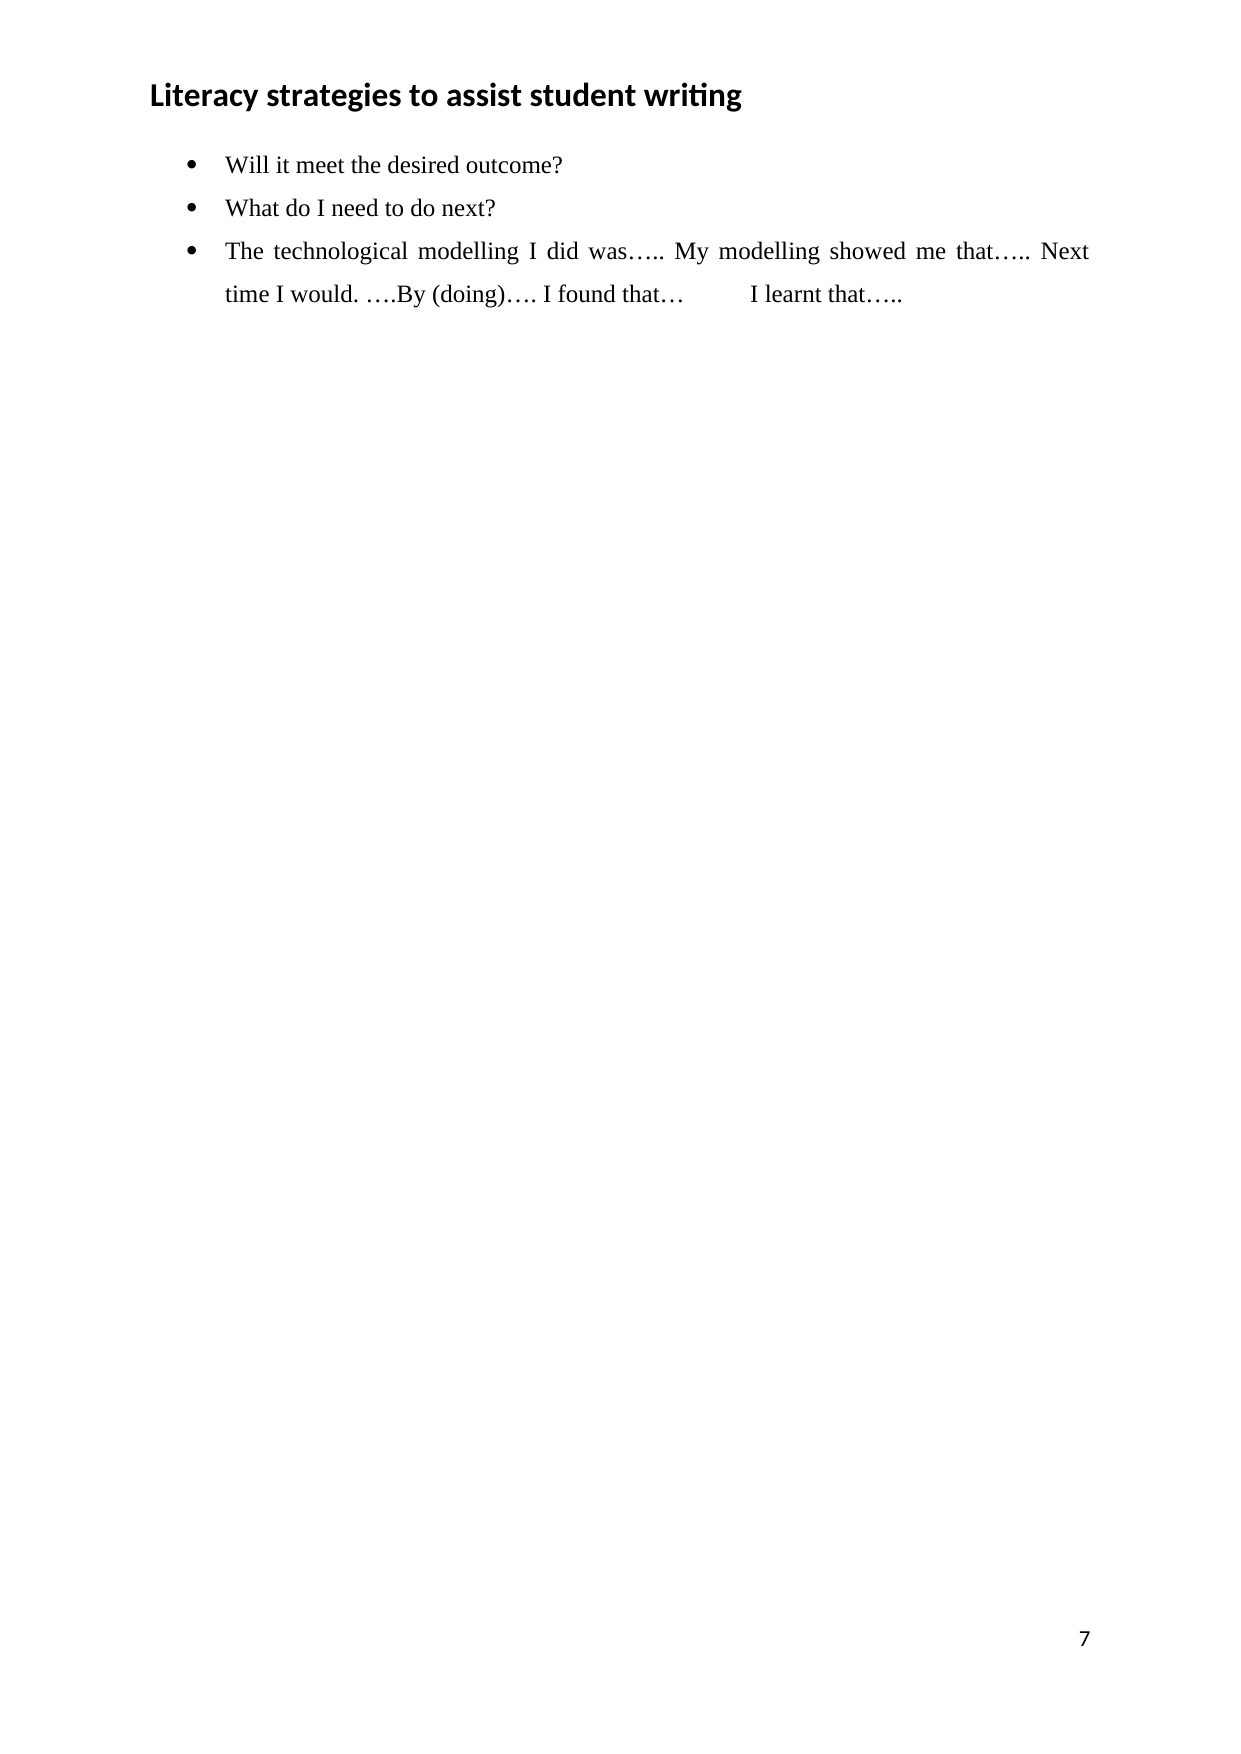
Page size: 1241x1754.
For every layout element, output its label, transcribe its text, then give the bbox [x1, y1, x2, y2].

list The technological modelling I did was….. My modelling showed me that….. Next time I would. ….By (doing)…. I found that… I learnt that….. [187, 236, 1090, 308]
list Will it meet the desired outcome? [187, 150, 1090, 179]
list What do I need to do next? [187, 193, 1090, 222]
